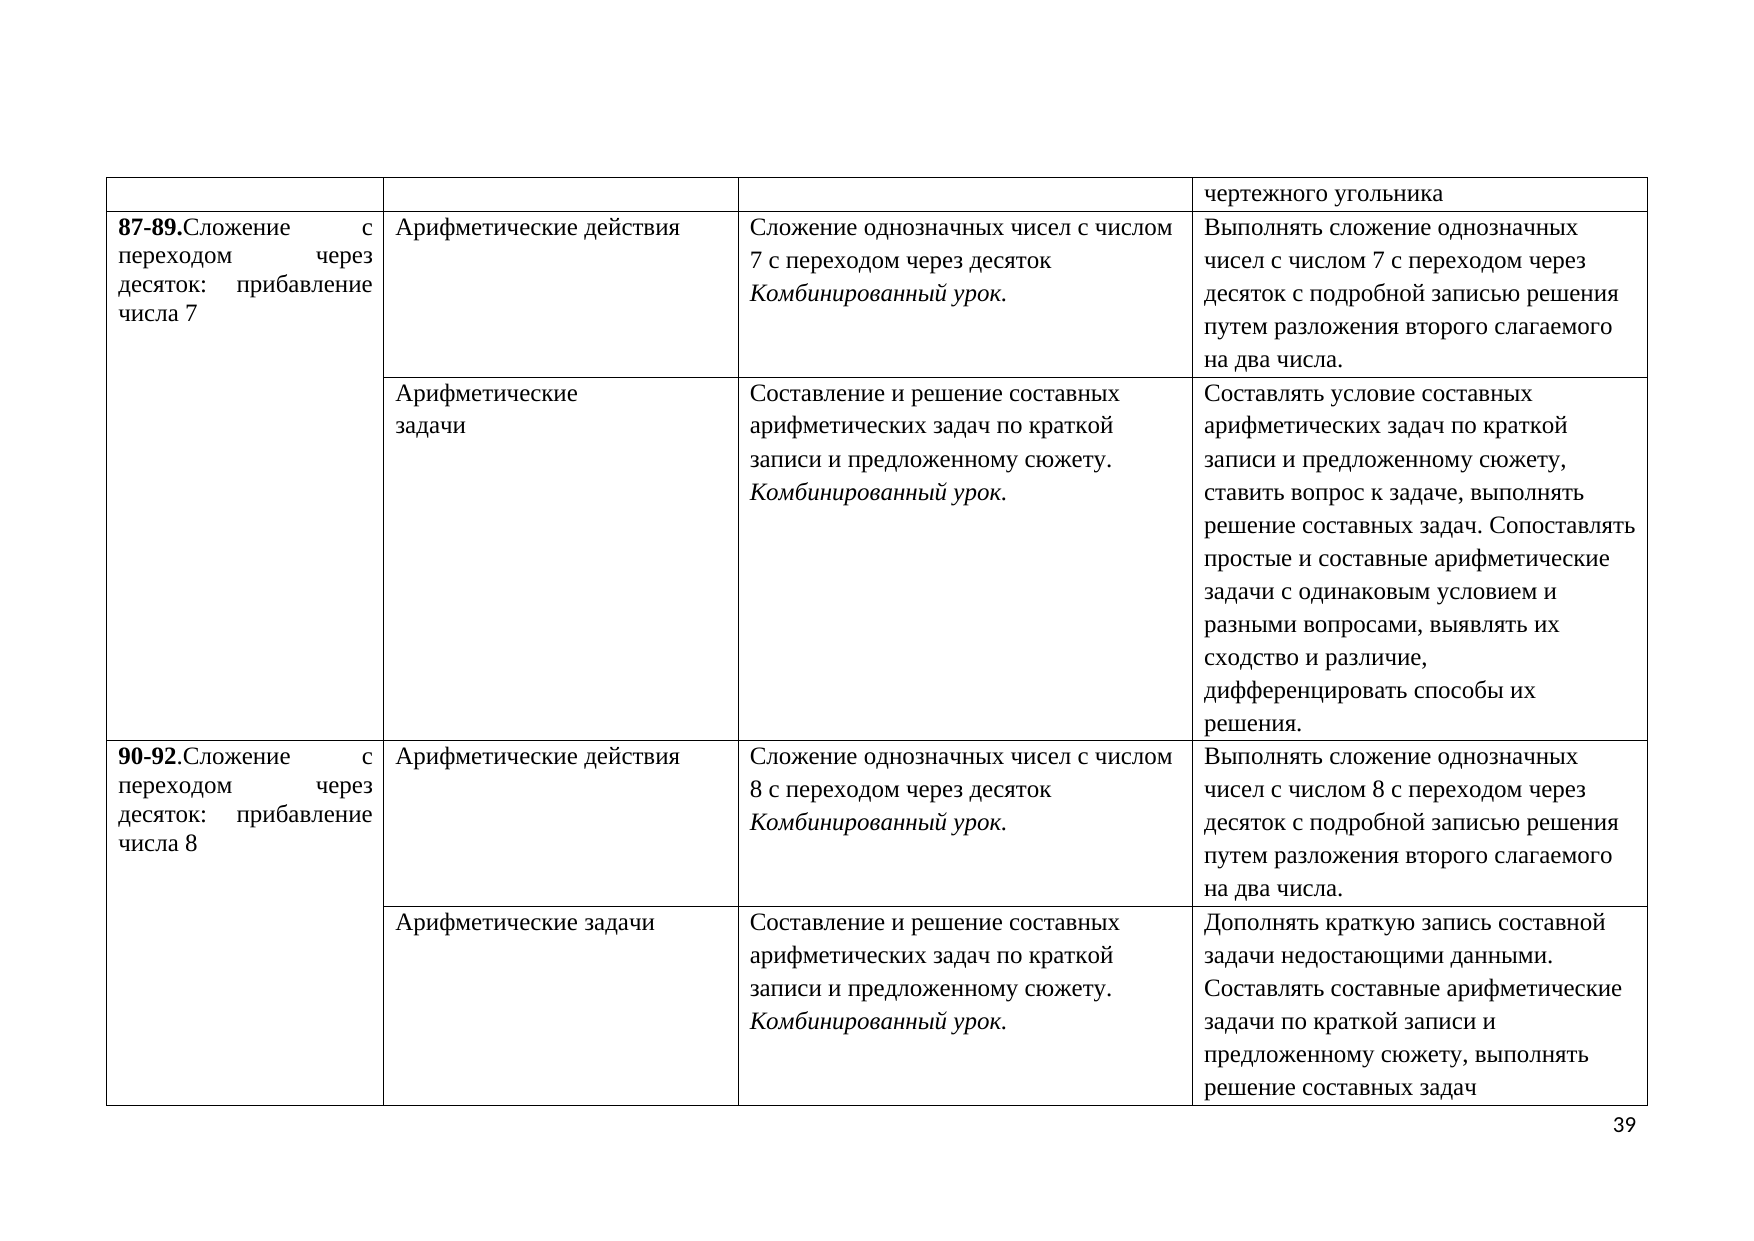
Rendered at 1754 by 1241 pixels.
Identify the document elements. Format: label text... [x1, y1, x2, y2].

table_cell Арифметические задачи [384, 907, 738, 1105]
table_cell Дополнять краткую запись составной задачи недостающими данными. Составлять составные арифметические задачи по краткой записи и предложенному сюжету, выполнять решение составных задач [1193, 907, 1647, 1105]
table_cell Составление и решение составных арифметических задач по краткой записи и предложенному сюжету. Комбинированный урок. [739, 378, 1192, 740]
table_cell Составление и решение составных арифметических задач по краткой записи и предложенному сюжету. Комбинированный урок. [739, 907, 1192, 1105]
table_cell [384, 178, 738, 211]
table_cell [1193, 178, 1647, 211]
table_cell Арифметические задачи [384, 378, 738, 740]
table_cell Сложение однозначных чисел с числом 7 с переходом через десяток Комбинированный урок. [739, 212, 1192, 377]
table_cell Составлять условие составных арифметических задач по краткой записи и предложенному сюжету, ставить вопрос к задаче, выполнять решение составных задач. Сопоставлять простые и составные арифметические задачи с одинаковым условием и разными вопросами, выявлять их сходство и различие, дифференцировать способы их решения. [1193, 378, 1647, 740]
table_cell 90-92.Сложение с переходом через десяток: прибавление числа 8 [107, 741, 383, 1105]
table_cell Арифметические действия [384, 212, 738, 377]
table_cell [739, 178, 1192, 211]
table_cell Выполнять сложение однозначных чисел с числом 7 с переходом через десяток с подробной записью решения путем разложения второго слагаемого на два числа. [1193, 212, 1647, 377]
table_cell Выполнять сложение однозначных чисел с числом 8 с переходом через десяток с подробной записью решения путем разложения второго слагаемого на два числа. [1193, 741, 1647, 906]
table_cell Арифметические действия [384, 741, 738, 906]
table_cell Сложение однозначных чисел с числом 8 с переходом через десяток Комбинированный урок. [739, 741, 1192, 906]
table_cell 87-89.Сложение с переходом через десяток: прибавление числа 7 [107, 212, 383, 740]
